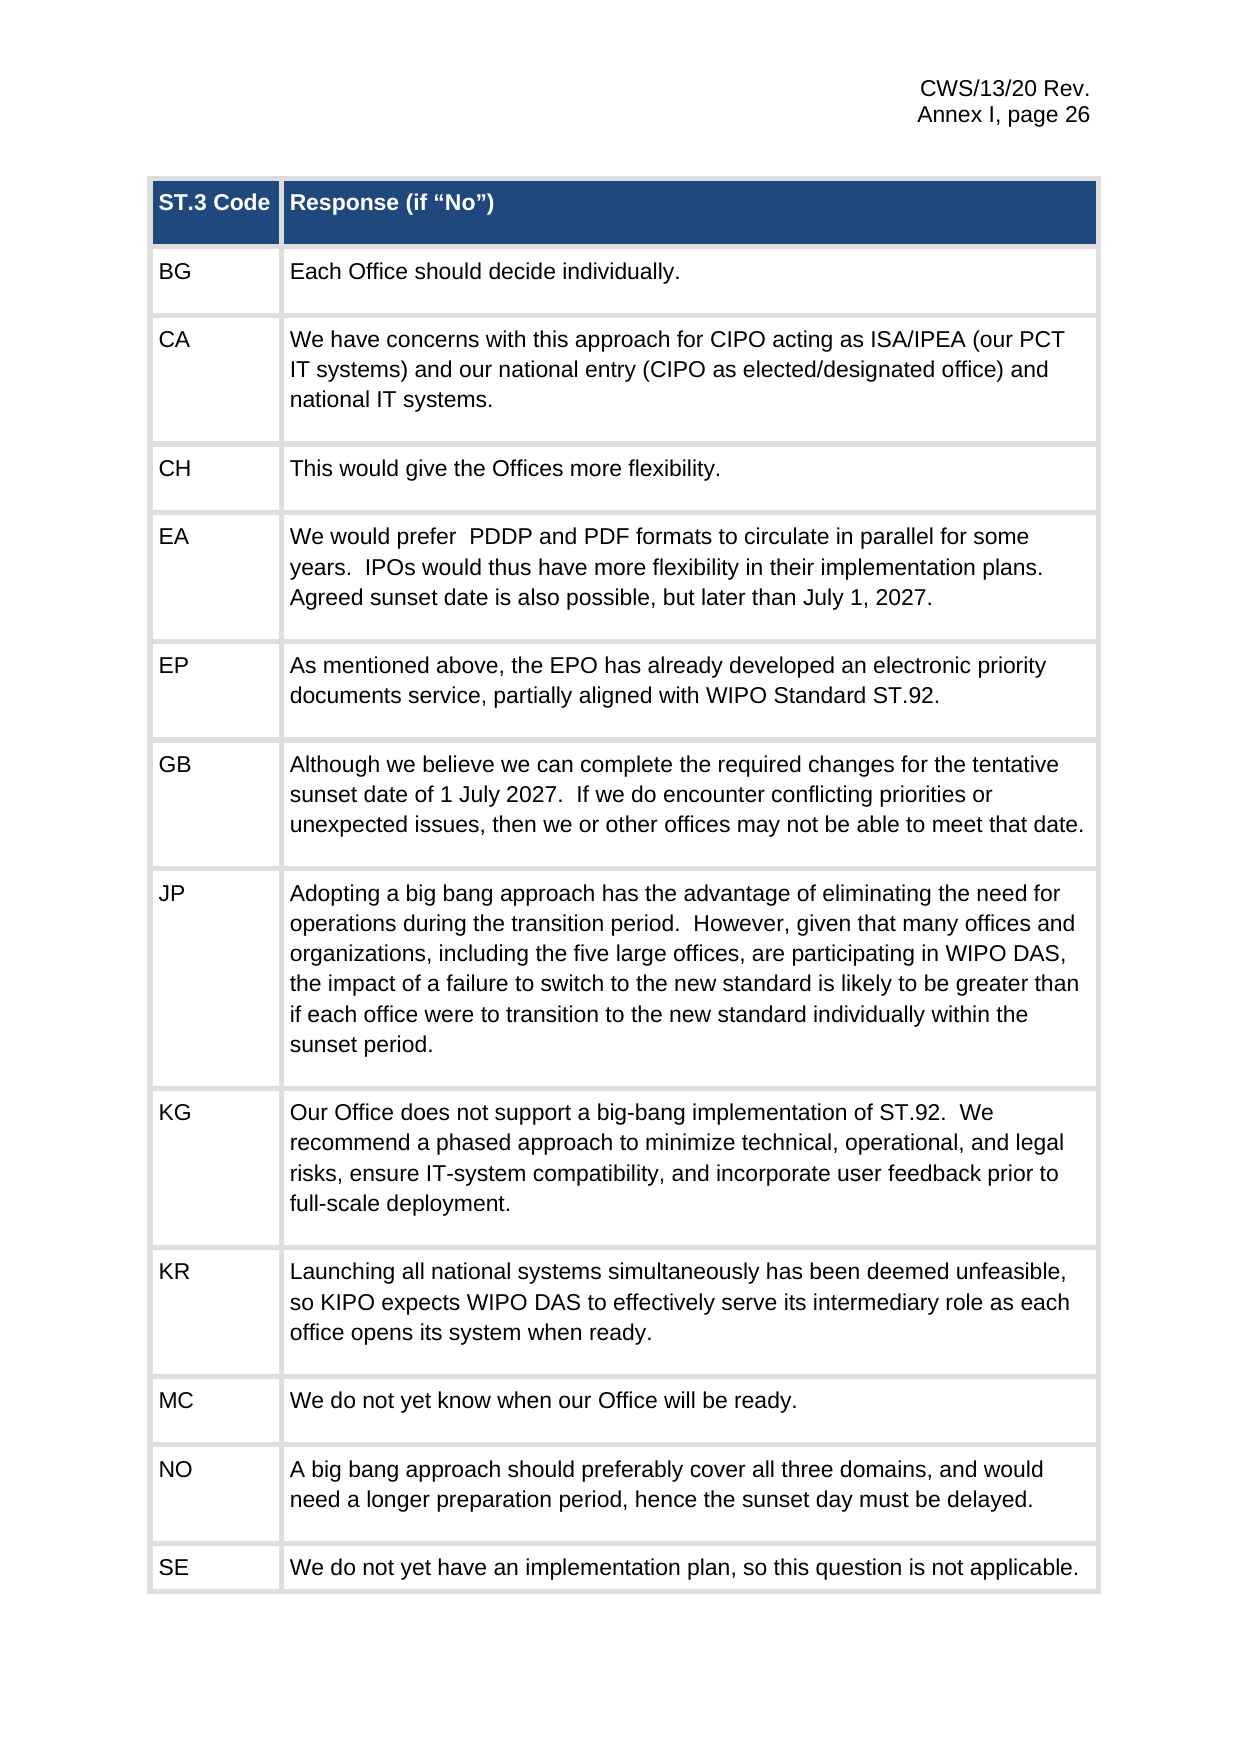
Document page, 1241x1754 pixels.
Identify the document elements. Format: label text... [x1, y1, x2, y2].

table_cell GB [153, 743, 279, 866]
table_cell JP [153, 871, 279, 1086]
table_cell NO [153, 1447, 279, 1541]
table_cell We would prefer PDDP and PDF formats to circulate in parallel for some years. IPOs would thus have more flexibility in their implementation plans. Agreed sunset date is also possible, but later than July 1, 2027. [284, 515, 1096, 639]
table_cell As mentioned above, the EPO has already developed an electronic priority documents service, partially aligned with WIPO Standard ST.92. [284, 644, 1096, 737]
table_cell We do not yet know when our Office will be ready. [284, 1379, 1096, 1442]
table_cell Launching all national systems simultaneously has been deemed unfeasible, so KIPO expects WIPO DAS to effectively serve its intermediary role as each office opens its system when ready. [284, 1250, 1096, 1373]
table_cell Although we believe we can complete the required changes for the tentative sunset date of 1 July 2027. If we do encounter conflicting priorities or unexpected issues, then we or other offices may not be able to meet that date. [284, 743, 1096, 866]
table_cell A big bang approach should preferably cover all three domains, and would need a longer preparation period, hence the sunset day must be delayed. [284, 1447, 1096, 1541]
table_header ST.3 Code [153, 181, 279, 244]
table_cell BG [153, 249, 279, 312]
table_cell We have concerns with this approach for CIPO acting as ISA/IPEA (our PCT IT systems) and our national entry (CIPO as elected/designated office) and national IT systems. [284, 318, 1096, 441]
table_cell This would give the Offices more flexibility. [284, 447, 1096, 510]
table_cell MC [153, 1379, 279, 1442]
table_cell KG [153, 1091, 279, 1245]
table_cell KR [153, 1250, 279, 1373]
table_cell SE [153, 1546, 279, 1589]
table_cell Adopting a big bang approach has the advantage of eliminating the need for operations during the transition period. However, given that many offices and organizations, including the five large offices, are participating in WIPO DAS, the impact of a failure to switch to the new standard is likely to be greater than if each office were to transition to the new standard individually within the sunset period. [284, 871, 1096, 1086]
table_cell Our Office does not support a big-bang implementation of ST.92. We recommend a phased approach to minimize technical, operational, and legal risks, ensure IT-system compatibility, and incorporate user feedback prior to full-scale deployment. [284, 1091, 1096, 1245]
table_cell CA [153, 318, 279, 441]
table_cell EA [153, 515, 279, 639]
table_cell EP [153, 644, 279, 737]
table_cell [284, 1546, 1096, 1589]
table_cell CH [153, 447, 279, 510]
table_cell Each Office should decide individually. [284, 249, 1096, 312]
table_header Response (if “No”) [284, 181, 1096, 244]
